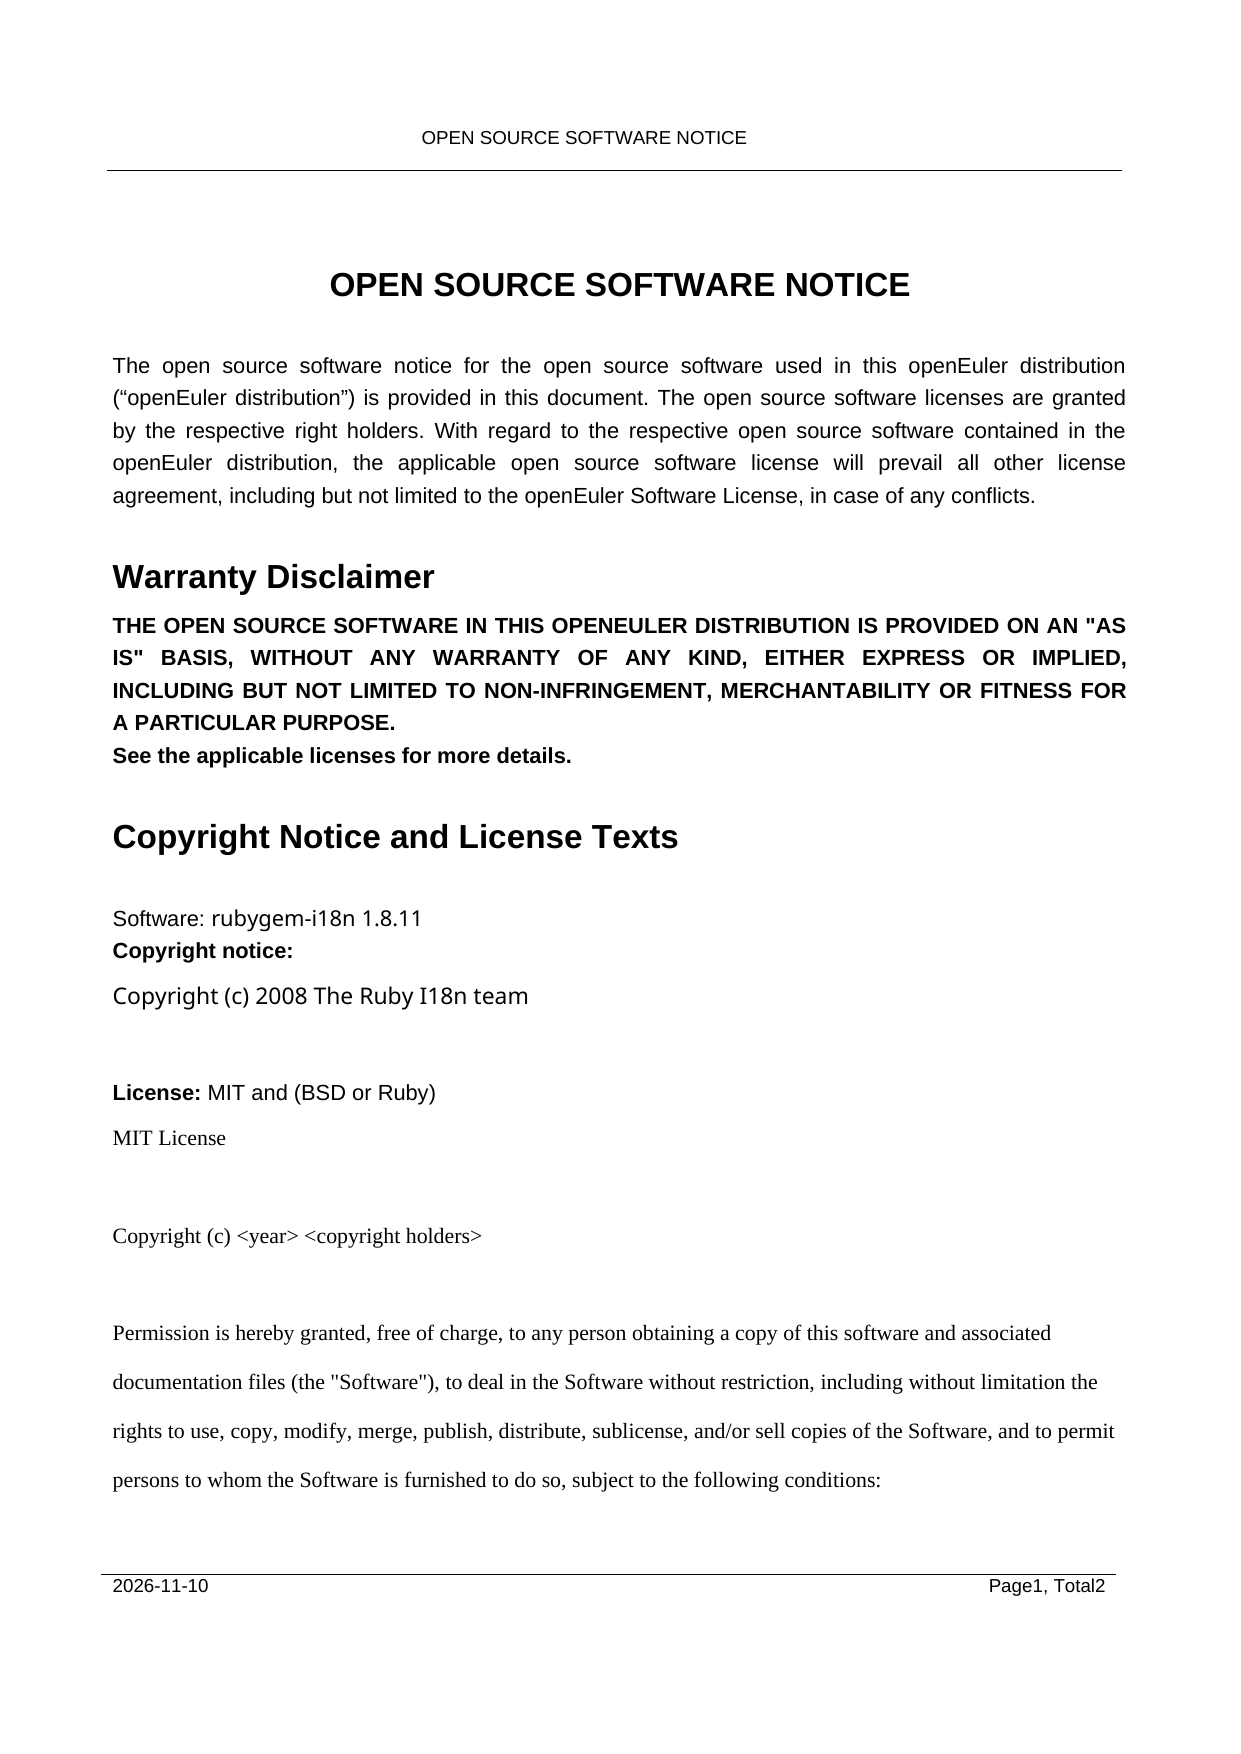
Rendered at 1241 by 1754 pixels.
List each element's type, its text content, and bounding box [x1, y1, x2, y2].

text THE OPEN SOURCE SOFTWARE IN THIS OPENEULER DISTRIBUTION IS PROVIDED ON AN "AS IS" BASIS, WITHOUT ANY WARRANTY OF ANY KIND, EITHER EXPRESS OR IMPLIED, INCLUDING BUT NOT LIMITED TO NON-INFRINGEMENT, MERCHANTABILITY OR FITNESS FOR A PARTICULAR PURPOSE. See the applicable licenses for more details. [112, 609, 1128, 771]
text Copyright (c) 2008 The Ruby I18n team [112, 979, 1128, 1060]
text Warranty Disclaimer [112, 544, 1128, 609]
text OPEN SOURCE SOFTWARE NOTICE [112, 251, 1128, 316]
text Software: rubygem-i18n 1.8.11 [112, 901, 1128, 934]
text Copyright Notice and License Texts [112, 804, 1128, 869]
text The open source software notice for the open source software used in this openEuler distribution (“openEuler distribution”) is provided in this document. The open source software licenses are granted by the respective right holders. With regard to the respective open source software contained in the openEuler distribution, the applicable open source software license will prevail all other license agreement, including but not limited to the openEuler Software License, in case of any conflicts. [112, 349, 1128, 511]
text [112, 1122, 1128, 1495]
text Copyright notice: [112, 934, 1128, 966]
text License: MIT and (BSD or Ruby) [112, 1077, 1128, 1109]
